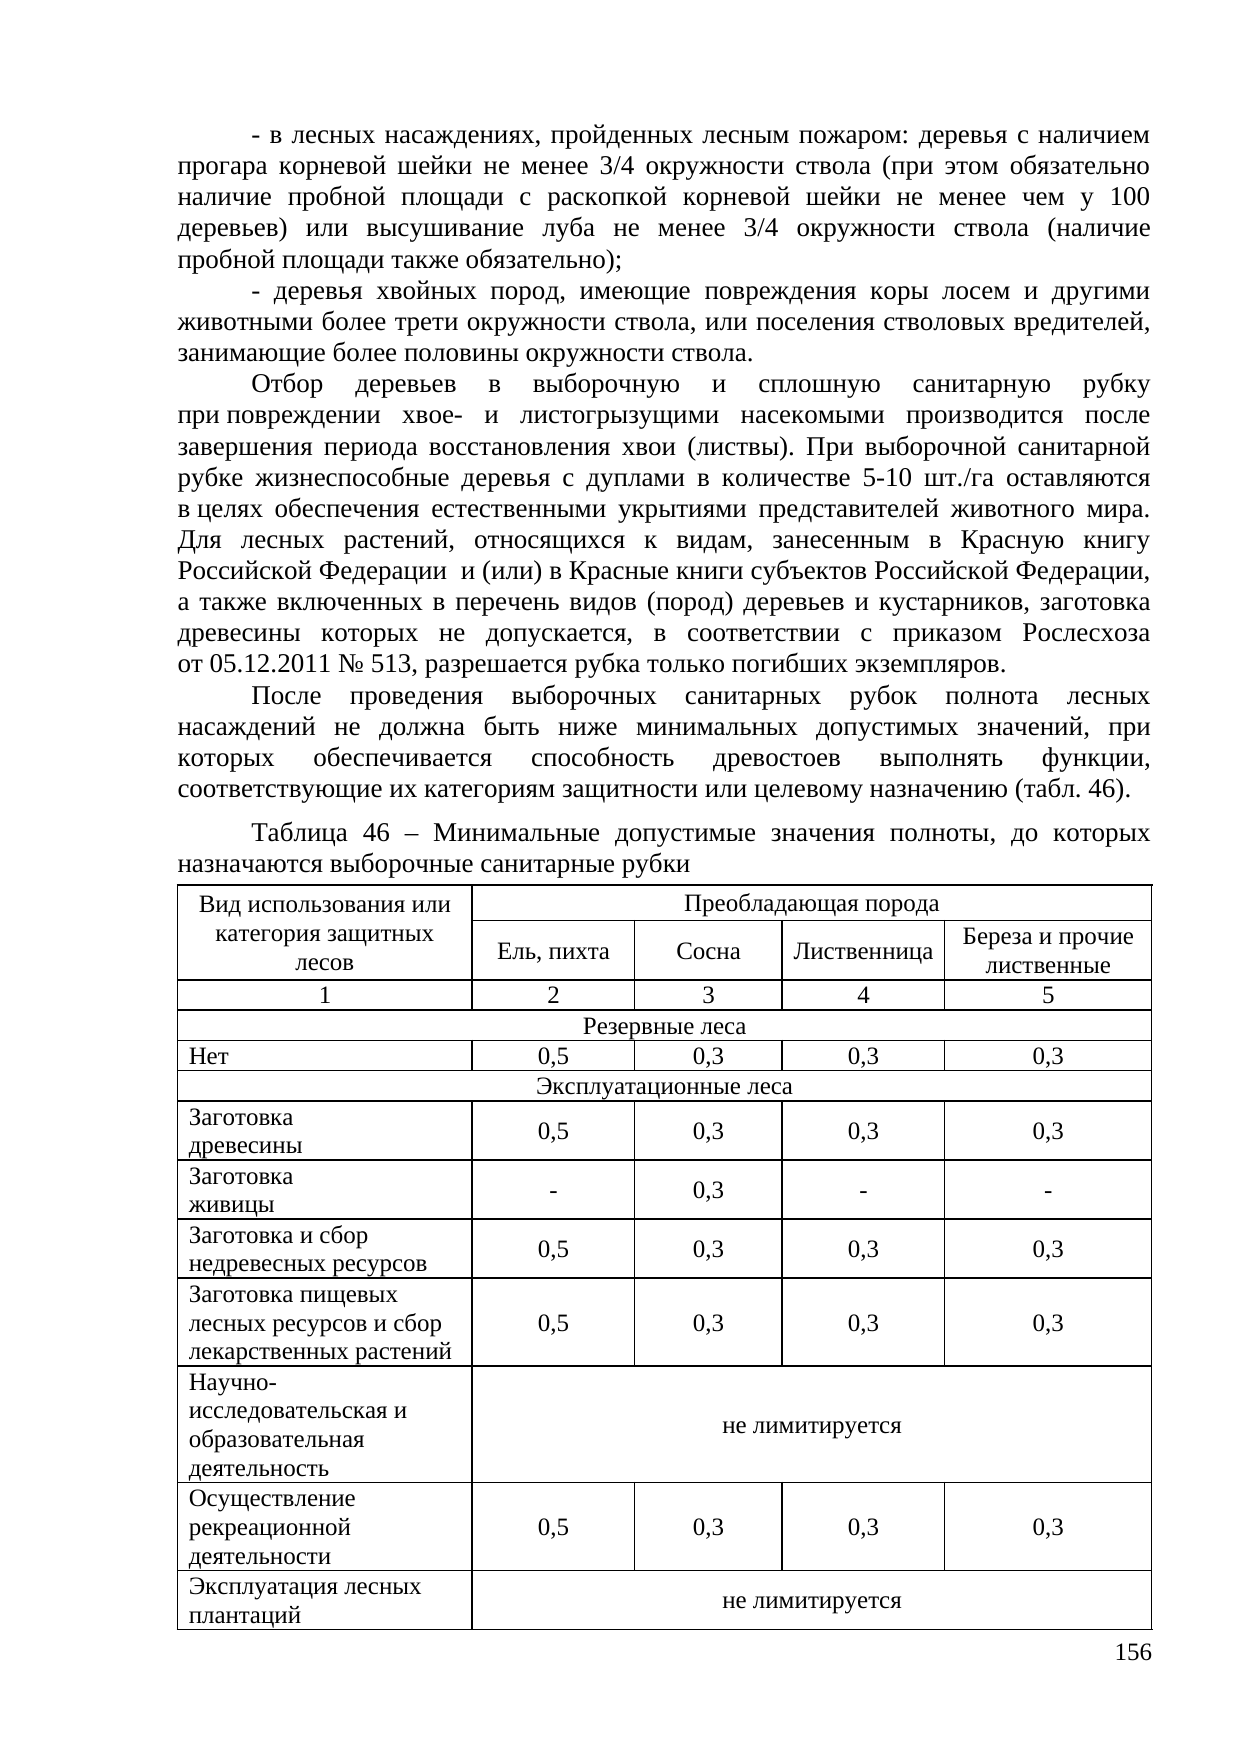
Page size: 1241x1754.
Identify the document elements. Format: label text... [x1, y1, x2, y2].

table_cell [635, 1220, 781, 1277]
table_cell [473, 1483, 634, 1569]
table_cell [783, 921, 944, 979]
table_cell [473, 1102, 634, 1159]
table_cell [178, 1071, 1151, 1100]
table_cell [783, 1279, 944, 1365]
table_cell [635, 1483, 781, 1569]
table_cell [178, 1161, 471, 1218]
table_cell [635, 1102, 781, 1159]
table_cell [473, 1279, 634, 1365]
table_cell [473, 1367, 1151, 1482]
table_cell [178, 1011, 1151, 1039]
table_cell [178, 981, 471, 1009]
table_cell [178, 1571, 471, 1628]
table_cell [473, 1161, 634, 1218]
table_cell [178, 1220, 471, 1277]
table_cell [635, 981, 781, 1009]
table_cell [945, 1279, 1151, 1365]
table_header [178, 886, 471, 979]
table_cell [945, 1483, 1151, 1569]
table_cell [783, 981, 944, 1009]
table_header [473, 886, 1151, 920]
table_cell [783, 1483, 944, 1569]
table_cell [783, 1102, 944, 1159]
text Отбор деревьев в выборочную и сплошную санитарную рубку при повреждении хвое- и листогрызущими насекомыми производится после завершения периода восстановления хвои (листвы). При выборочной санитарной рубке жизнеспособные деревья с дуплами в количестве 5-10 шт./га оставляются в целях обеспечения естественными укрытиями представителей животного мира. Для лесных растений, относящихся к видам, занесенным в Красную книгу Российской Федерации и (или) в Красные книги субъектов Российской Федерации, а также включенных в перечень видов (пород) деревьев и кустарников, заготовка древесины которых не допускается, в соответствии с приказом Рослесхоза от 05.12.2011 № 513, разрешается рубка только погибших экземпляров. [177, 367, 1152, 679]
text - в лесных насаждениях, пройденных лесным пожаром: деревья с наличием прогара корневой шейки не менее 3/4 окружности ствола (при этом обязательно наличие пробной площади с раскопкой корневой шейки не менее чем у 100 деревьев) или высушивание луба не менее 3/4 окружности ствола (наличие пробной площади также обязательно); [177, 118, 1152, 274]
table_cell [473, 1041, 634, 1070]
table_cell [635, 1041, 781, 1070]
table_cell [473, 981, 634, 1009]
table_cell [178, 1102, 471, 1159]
text После проведения выборочных санитарных рубок полнота лесных насаждений не должна быть ниже минимальных допустимых значений, при которых обеспечивается способность древостоев выполнять функции, соответствующие их категориям защитности или целевому назначению (табл. 46). [177, 679, 1152, 803]
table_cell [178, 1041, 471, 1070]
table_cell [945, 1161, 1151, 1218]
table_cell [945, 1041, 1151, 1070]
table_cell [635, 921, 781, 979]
text Таблица 46 – Минимальные допустимые значения полноты, до которых назначаются выборочные санитарные рубки [177, 816, 1152, 878]
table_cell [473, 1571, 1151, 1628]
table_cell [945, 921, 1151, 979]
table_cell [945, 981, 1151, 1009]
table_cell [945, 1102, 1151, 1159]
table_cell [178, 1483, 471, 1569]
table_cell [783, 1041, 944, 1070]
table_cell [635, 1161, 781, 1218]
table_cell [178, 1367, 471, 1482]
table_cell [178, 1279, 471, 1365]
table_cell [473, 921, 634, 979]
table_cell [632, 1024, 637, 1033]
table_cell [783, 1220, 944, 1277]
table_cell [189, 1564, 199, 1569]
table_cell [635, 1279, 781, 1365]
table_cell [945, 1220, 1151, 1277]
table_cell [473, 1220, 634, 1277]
text - деревья хвойных пород, имеющие повреждения коры лосем и другими животными более трети окружности ствола, или поселения стволовых вредителей, занимающие более половины окружности ствола. [177, 274, 1152, 367]
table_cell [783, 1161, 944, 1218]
